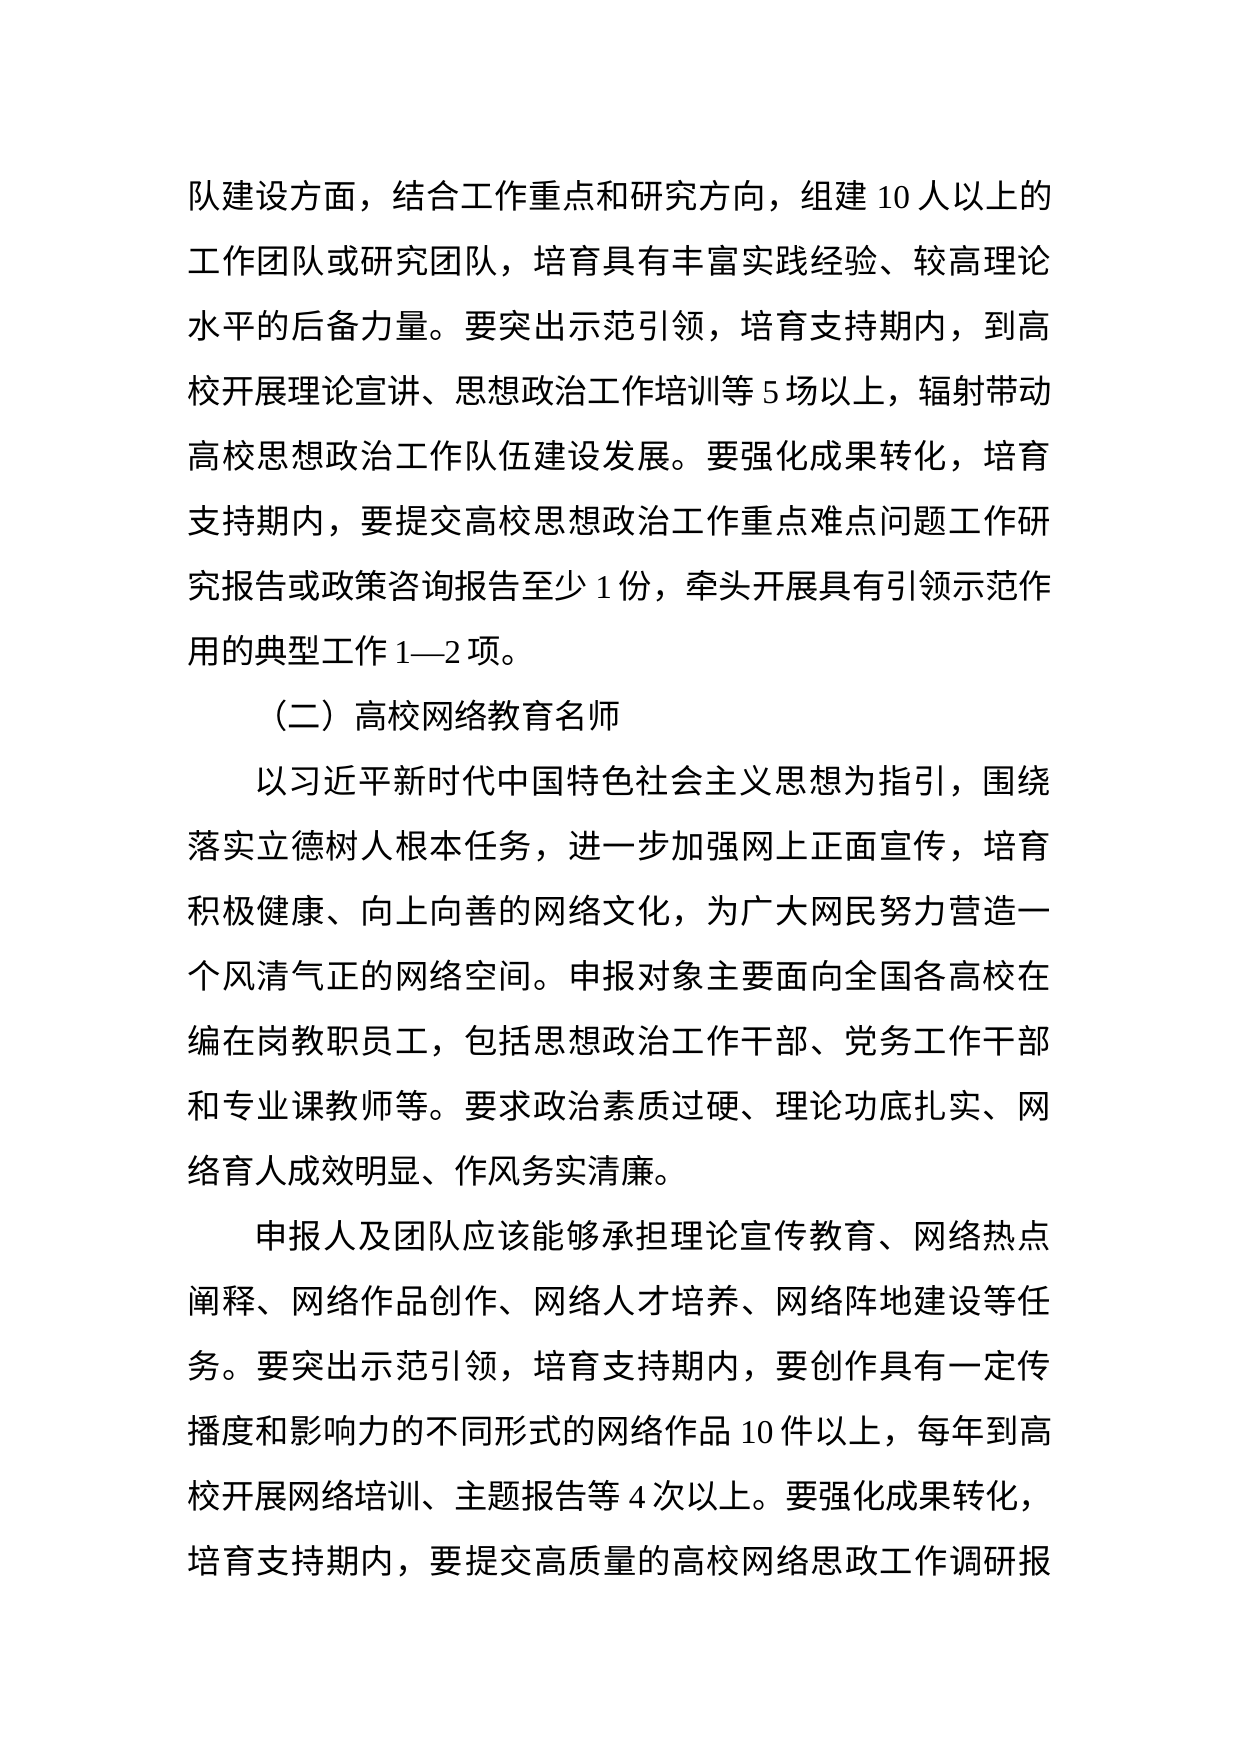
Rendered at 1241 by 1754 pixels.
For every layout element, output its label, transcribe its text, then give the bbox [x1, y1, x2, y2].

text 以习近平新时代中国特色社会主义思想为指引，围绕落实立德树人根本任务，进一步加强网上正面宣传，培育积极健康、向上向善的网络文化，为广大网民努力营造一个风清气正的网络空间。申报对象主要面向全国各高校在编在岗教职员工，包括思想政治工作干部、党务工作干部和专业课教师等。要求政治素质过硬、理论功底扎实、网络育人成效明显、作风务实清廉。 [187, 747, 1053, 1202]
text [187, 1202, 1053, 1592]
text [187, 162, 1053, 682]
text （二）高校网络教育名师 [187, 682, 1053, 747]
